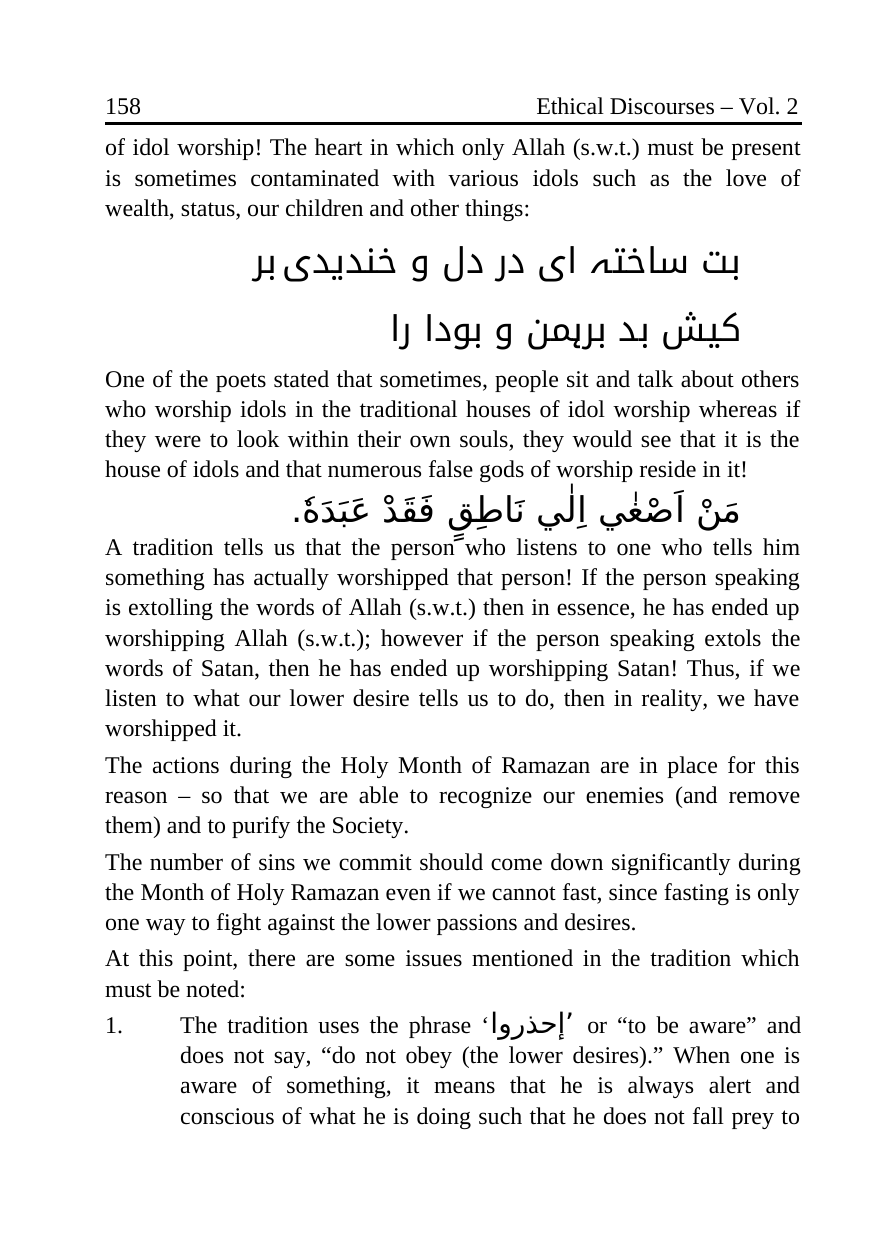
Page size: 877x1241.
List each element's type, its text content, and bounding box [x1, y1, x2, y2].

text The number of sins we commit should come down significantly during the Month of Holy Ramazan even if we cannot fast, since fasting is only one way to fight against the lower passions and desires. [105, 846, 802, 936]
text بت ساختہ ای در دل و خندیدی بر كیش بد برہمن و بودا را [165, 228, 742, 363]
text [105, 132, 802, 222]
text The actions during the Holy Month of Ramazan are in place for this reason – so that we are able to recognize our enemies (and remove them) and to purify the Society. [105, 749, 802, 839]
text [105, 1009, 802, 1130]
text مَنْ اَصْغٰي اِلٰي نَاطِقٍ فَقَدْ عَبَدَهٗ. [165, 490, 742, 531]
text At this point, there are some issues mentioned in the tradition which must be noted: [105, 943, 802, 1003]
text A tradition tells us that the person who listens to one who tells him something has actually worshipped that person! If the person speaking is extolling the words of Allah (s.w.t.) then in essence, he has ended up worshipping Allah (s.w.t.); however if the person speaking extols the words of Satan, then he has ended up worshipping Satan! Thus, if we listen to what our lower desire tells us to do, then in reality, we have worshipped it. [105, 531, 802, 743]
text One of the poets stated that sometimes, people sit and talk about others who worship idols in the traditional houses of idol worship whereas if they were to look within their own souls, they would see that it is the house of idols and that numerous false gods of worship reside in it! [105, 363, 802, 484]
